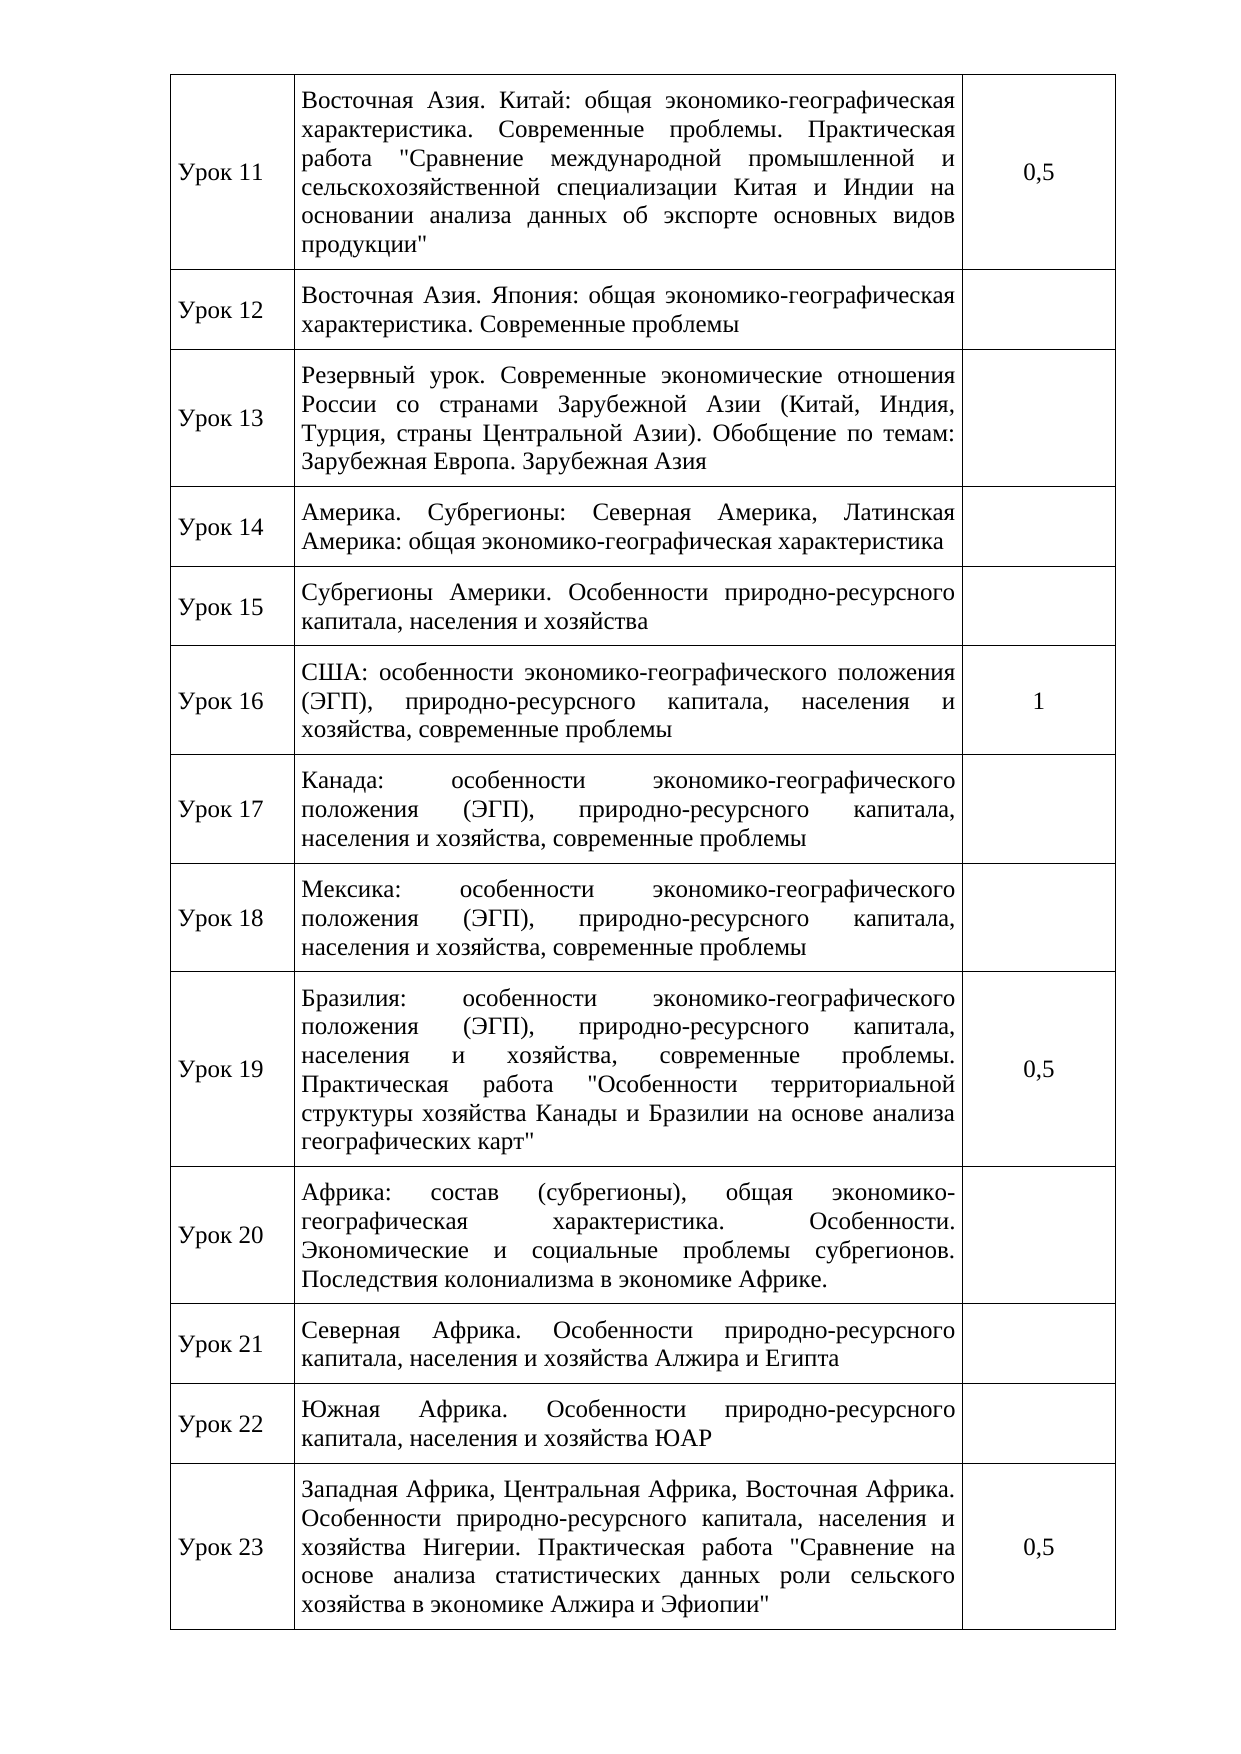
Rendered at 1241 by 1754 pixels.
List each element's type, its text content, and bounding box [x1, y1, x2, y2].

table_cell Урок 12 [171, 270, 294, 348]
table_cell [963, 864, 1115, 971]
table_cell Северная Африка. Особенности природно-ресурсного капитала, населения и хозяйства Алжира и Египта [295, 1304, 962, 1383]
table_cell Урок 13 [171, 350, 294, 486]
table_cell Урок 16 [171, 646, 294, 754]
table_cell 0,5 [963, 972, 1115, 1166]
table_cell [963, 755, 1115, 862]
table_cell Урок 17 [171, 755, 294, 862]
table_cell США: особенности экономико-географического положения (ЭГП), природно-ресурсного капитала, населения и хозяйства, современные проблемы [295, 646, 962, 754]
table_cell Урок 23 [171, 1464, 294, 1629]
table_cell Урок 22 [171, 1384, 294, 1463]
table_cell [963, 1304, 1115, 1383]
table_cell Урок 15 [171, 567, 294, 645]
table_cell 0,5 [963, 1464, 1115, 1629]
table_cell Бразилия: особенности экономико-географического положения (ЭГП), природно-ресурсного капитала, населения и хозяйства, современные проблемы. Практическая работа "Особенности территориальной структуры хозяйства Канады и Бразилии на основе анализа географических карт" [295, 972, 962, 1166]
table_cell Африка: состав (субрегионы), общая экономико-географическая характеристика. Особенности. Экономические и социальные проблемы субрегионов. Последствия колониализма в экономике Африке. [295, 1167, 962, 1303]
table_cell Урок 20 [171, 1167, 294, 1303]
table_cell Урок 11 [171, 75, 294, 269]
table_cell [963, 270, 1115, 348]
table_cell Восточная Азия. Китай: общая экономико-географическая характеристика. Современные проблемы. Практическая работа "Сравнение международной промышленной и сельскохозяйственной специализации Китая и Индии на основании анализа данных об экспорте основных видов продукции" [295, 75, 962, 269]
table_cell Резервный урок. Современные экономические отношения России со странами Зарубежной Азии (Китай, Индия, Турция, страны Центральной Азии). Обобщение по темам: Зарубежная Европа. Зарубежная Азия [295, 350, 962, 486]
table_cell 0,5 [963, 75, 1115, 269]
table_cell Западная Африка, Центральная Африка, Восточная Африка. Особенности природно-ресурсного капитала, населения и хозяйства Нигерии. Практическая работа "Сравнение на основе анализа статистических данных роли сельского хозяйства в экономике Алжира и Эфиопии" [295, 1464, 962, 1629]
table_cell [963, 1384, 1115, 1463]
table_cell Мексика: особенности экономико-географического положения (ЭГП), природно-ресурсного капитала, населения и хозяйства, современные проблемы [295, 864, 962, 971]
table_cell Урок 18 [171, 864, 294, 971]
table_cell 1 [963, 646, 1115, 754]
table_cell Урок 21 [171, 1304, 294, 1383]
table_cell Урок 19 [171, 972, 294, 1166]
table_cell [963, 567, 1115, 645]
table_cell [963, 1167, 1115, 1303]
table_cell Канада: особенности экономико-географического положения (ЭГП), природно-ресурсного капитала, населения и хозяйства, современные проблемы [295, 755, 962, 862]
table_cell Южная Африка. Особенности природно-ресурсного капитала, населения и хозяйства ЮАР [295, 1384, 962, 1463]
table_cell Урок 14 [171, 487, 294, 566]
table_cell [963, 350, 1115, 486]
table_cell [963, 487, 1115, 566]
table_cell Восточная Азия. Япония: общая экономико-географическая характеристика. Современные проблемы [295, 270, 962, 348]
table_cell Субрегионы Америки. Особенности природно-ресурсного капитала, населения и хозяйства [295, 567, 962, 645]
table_cell Америка. Субрегионы: Северная Америка, Латинская Америка: общая экономико-географическая характеристика [295, 487, 962, 566]
